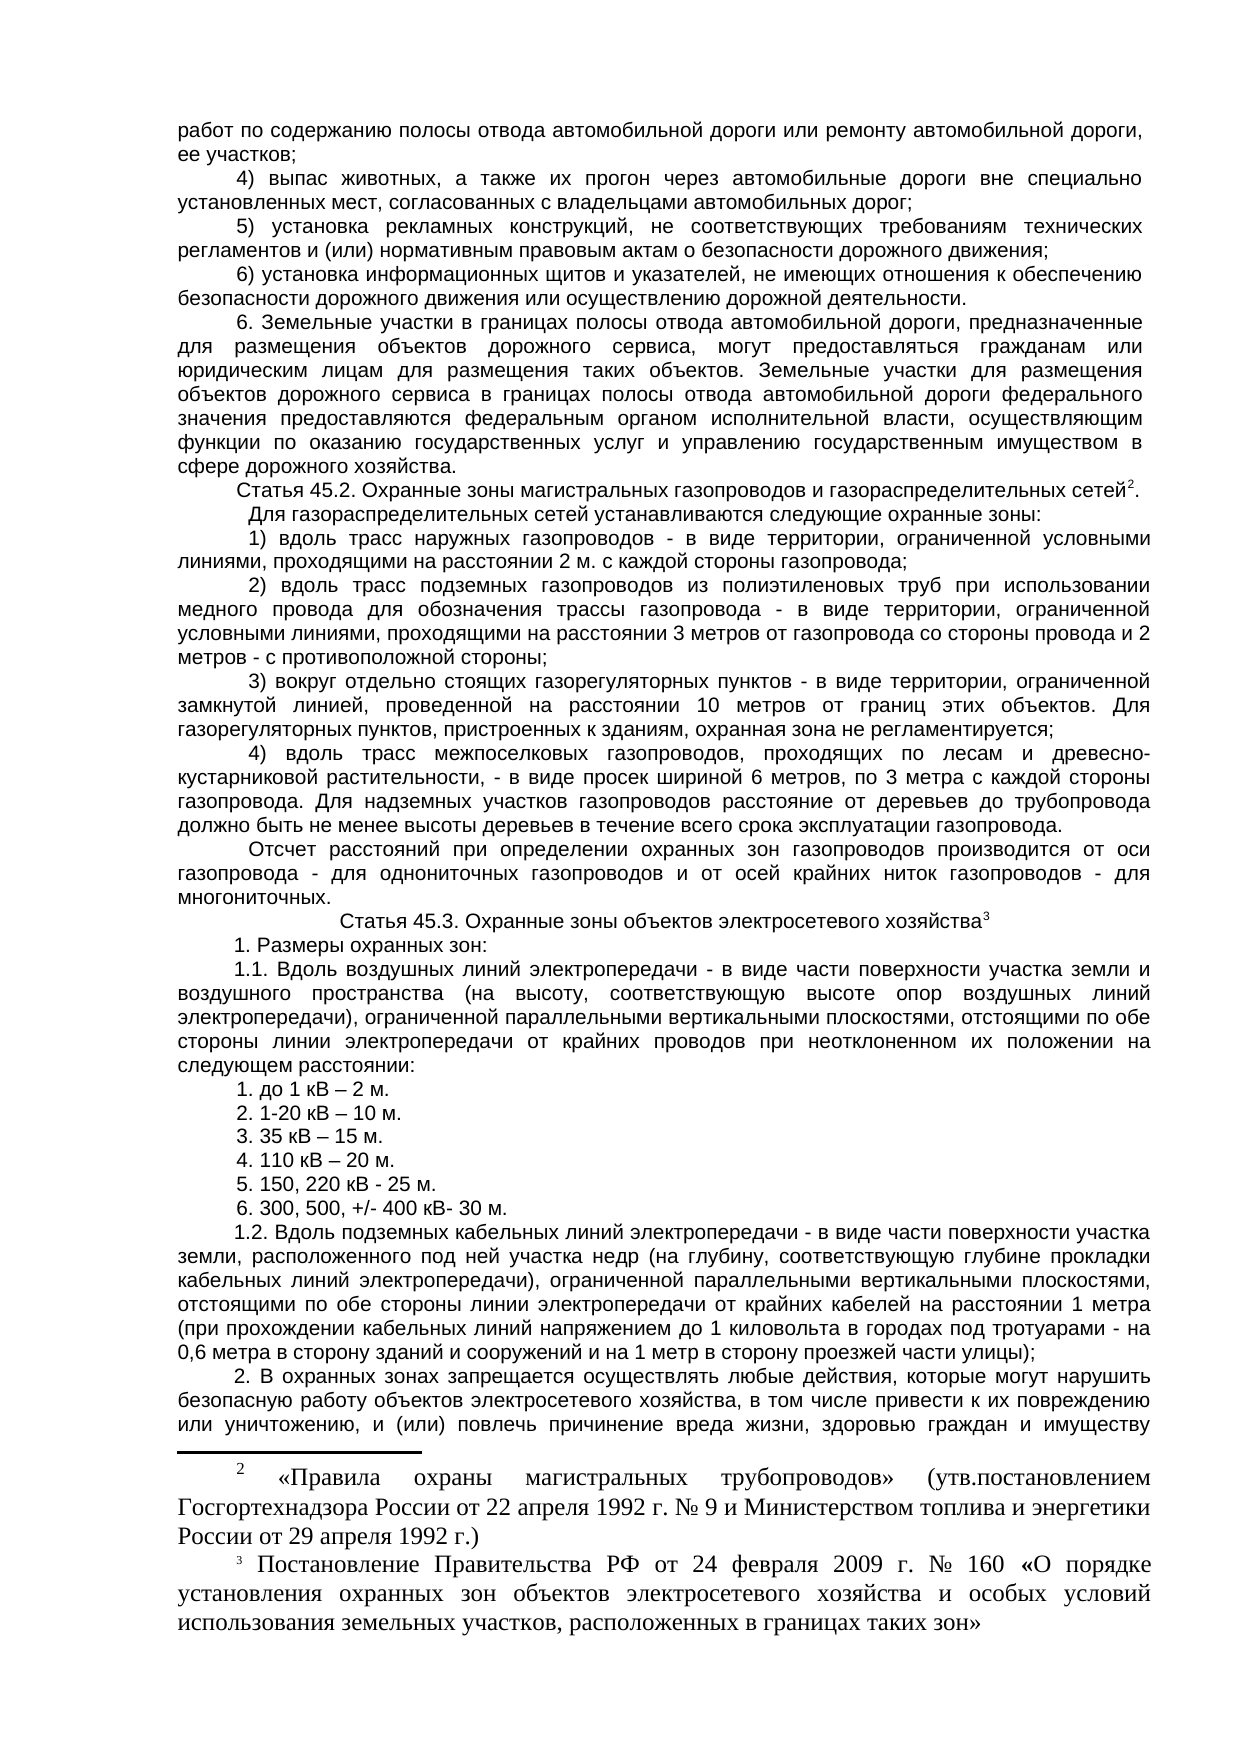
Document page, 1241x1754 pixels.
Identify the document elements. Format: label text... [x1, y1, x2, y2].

text 4) выпас животных, а также их прогон через автомобильные дороги вне специально установленных мест, согласованных с владельцами автомобильных дорог; [177, 166, 1144, 214]
text 1. Размеры охранных зон: [177, 933, 1152, 957]
text Для газораспределительных сетей устанавливаются следующие охранные зоны: [177, 501, 1152, 525]
text 5) установка рекламных конструкций, не соответствующих требованиям технических регламентов и (или) нормативным правовым актам о безопасности дорожного движения; [177, 214, 1144, 262]
text 1. до 1 кВ – . [177, 1076, 1152, 1100]
text Отсчет расстояний при определении охранных зон газопроводов производится от оси газопровода - для однониточных газопроводов и от осей крайних ниток газопроводов - для многониточных. [177, 837, 1152, 909]
text 6. 300, 500, +/- 400 кВ- . [177, 1196, 1152, 1220]
text 6. Земельные участки в границах полосы отвода автомобильной дороги, предназначенные для размещения объектов дорожного сервиса, могут предоставляться гражданам или юридическим лицам для размещения таких объектов. Земельные участки для размещения объектов дорожного сервиса в границах полосы отвода автомобильной дороги федерального значения предоставляются федеральным органом исполнительной власти, осуществляющим функции по оказанию государственных услуг и управлению государственным имуществом в сфере дорожного хозяйства. [177, 310, 1144, 477]
text 3. 35 кВ – . [177, 1124, 1152, 1148]
text Статья 45.2. Охранные зоны магистральных газопроводов и газораспределительных сетей. [177, 477, 1152, 501]
text 5. 150, 220 кВ - 25 м. [177, 1172, 1152, 1196]
text Статья 45.3. Охранные зоны объектов электросетевого хозяйства [177, 909, 1152, 933]
text 1) вдоль трасс наружных газопроводов - в виде территории, ограниченной условными линиями, проходящими на расстоянии . с каждой стороны газопровода; [177, 525, 1152, 573]
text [177, 1364, 1152, 1436]
text 2. 1-20 кВ – . [177, 1100, 1152, 1124]
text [177, 118, 1144, 166]
text 2) вдоль трасс подземных газопроводов из полиэтиленовых труб при использовании медного провода для обозначения трассы газопровода - в виде территории, ограниченной условными линиями, проходящими на расстоянии от газопровода со стороны провода и - с противоположной стороны; [177, 573, 1152, 669]
text 6) установка информационных щитов и указателей, не имеющих отношения к обеспечению безопасности дорожного движения или осуществлению дорожной деятельности. [177, 262, 1144, 310]
text 4) вдоль трасс межпоселковых газопроводов, проходящих по лесам и древесно-кустарниковой растительности, - в виде просек шириной , по с каждой стороны газопровода. Для надземных участков газопроводов расстояние от деревьев до трубопровода должно быть не менее высоты деревьев в течение всего срока эксплуатации газопровода. [177, 741, 1152, 837]
text 1.2. Вдоль подземных кабельных линий электропередачи - в виде части поверхности участка земли, расположенного под ней участка недр (на глубину, соответствующую глубине прокладки кабельных линий электропередачи), ограниченной параллельными вертикальными плоскостями, отстоящими по обе стороны линии электропередачи от крайних кабелей на расстоянии (при прохождении кабельных линий напряжением до 1 киловольта в городах под тротуарами - на в сторону зданий и сооружений и на в сторону проезжей части улицы); [177, 1220, 1152, 1364]
text 3) вокруг отдельно стоящих газорегуляторных пунктов - в виде территории, ограниченной замкнутой линией, проведенной на расстоянии от границ этих объектов. Для газорегуляторных пунктов, пристроенных к зданиям, охранная зона не регламентируется; [177, 669, 1152, 741]
text 1.1. Вдоль воздушных линий электропередачи - в виде части поверхности участка земли и воздушного пространства (на высоту, соответствующую высоте опор воздушных линий электропередачи), ограниченной параллельными вертикальными плоскостями, отстоящими по обе стороны линии электропередачи от крайних проводов при неотклоненном их положении на следующем расстоянии: [177, 957, 1152, 1076]
text 4. 110 кВ – . [177, 1148, 1152, 1172]
